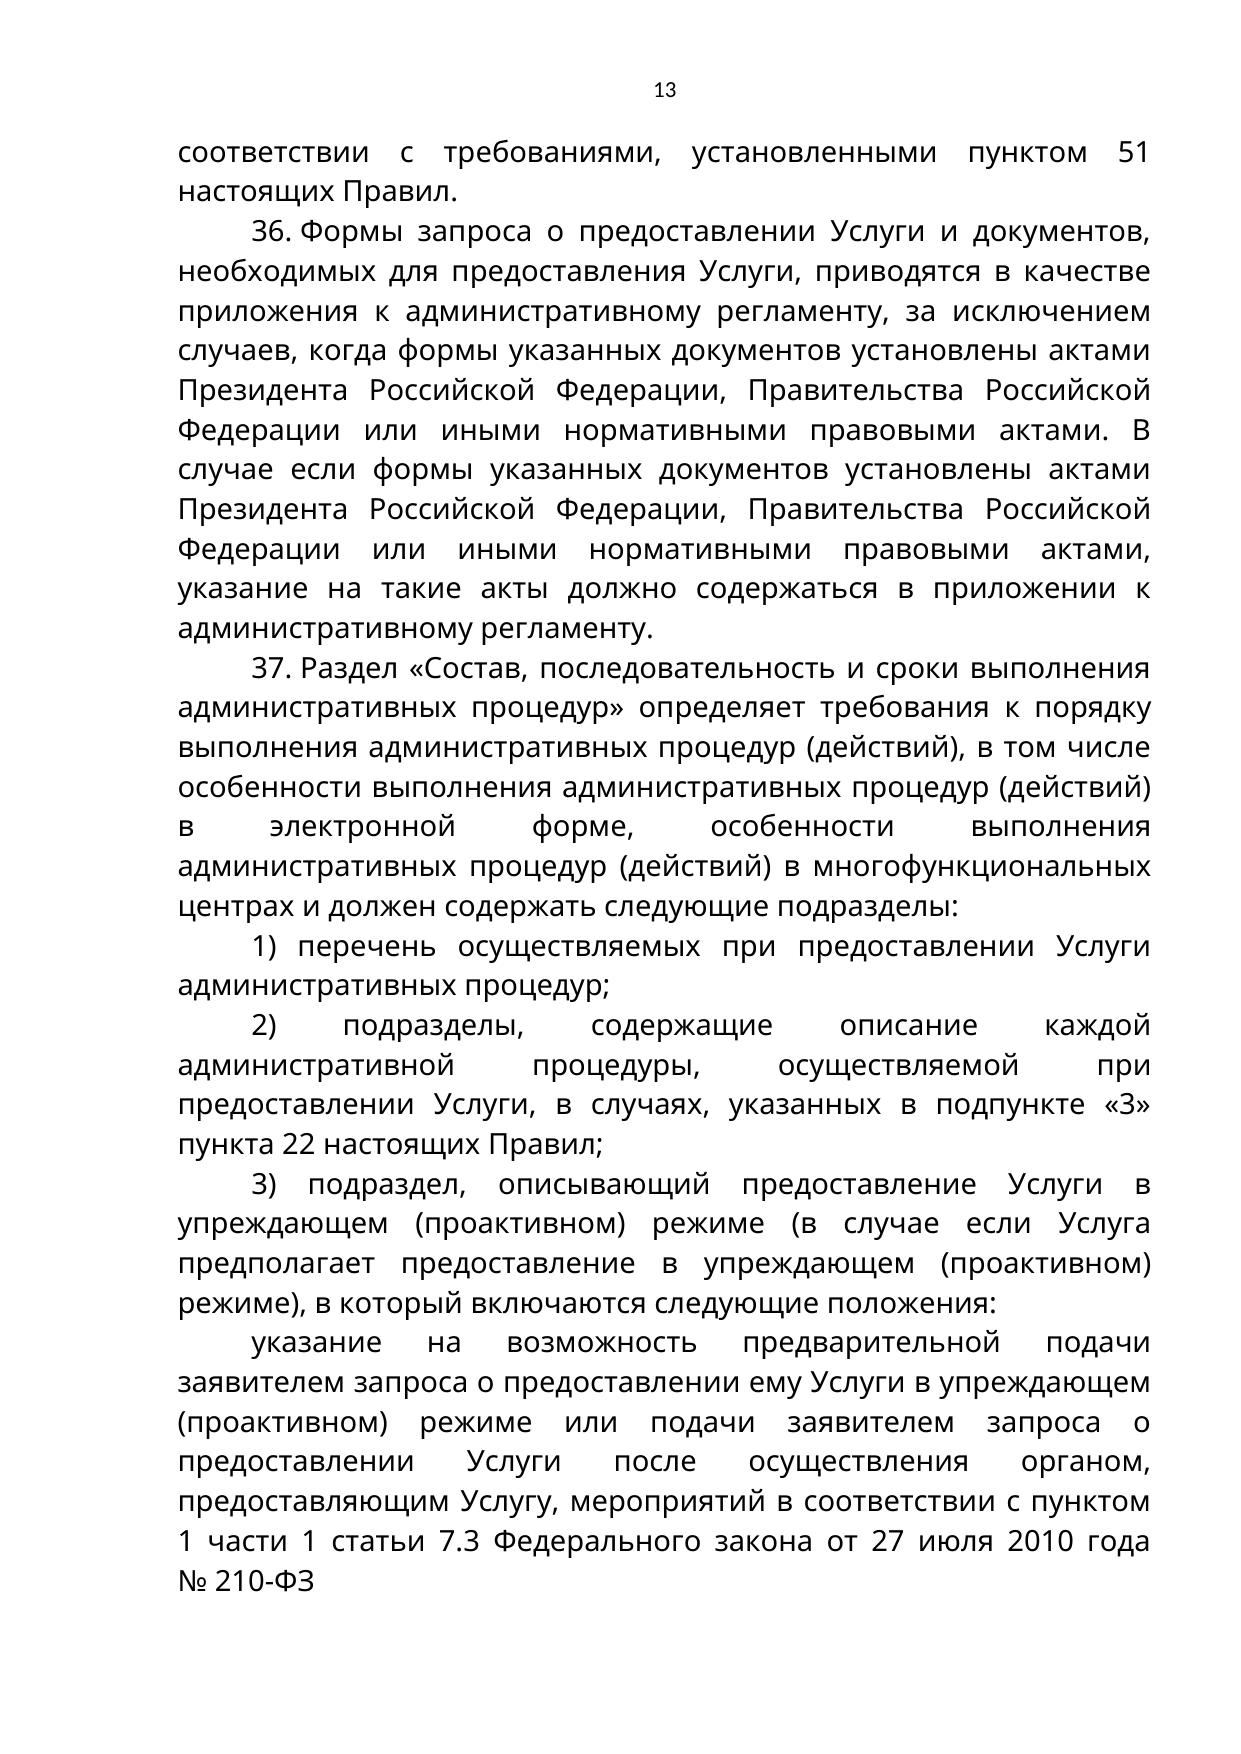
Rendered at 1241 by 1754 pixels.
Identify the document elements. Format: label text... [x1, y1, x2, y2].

text 3) подраздел, описывающий предоставление Услуги в упреждающем (проактивном) режиме (в случае если Услуга предполагает предоставление в упреждающем (проактивном) режиме), в который включаются следующие положения: [177, 1163, 1152, 1322]
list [177, 131, 1152, 210]
text 2) подразделы, содержащие описание каждой административной процедуры, осуществляемой при предоставлении Услуги, в случаях, указанных в подпункте «3» пункта 22 настоящих Правил; [177, 1004, 1152, 1163]
text 1) перечень осуществляемых при предоставлении Услуги административных процедур; [177, 925, 1152, 1004]
list Формы запроса о предоставлении Услуги и документов, необходимых для предоставления Услуги, приводятся в качестве приложения к административному регламенту, за исключением случаев, когда формы указанных документов установлены актами Президента Российской Федерации, Правительства Российской Федерации или иными нормативными правовыми актами. В случае если формы указанных документов установлены актами Президента Российской Федерации, Правительства Российской Федерации или иными нормативными правовыми актами, указание на такие акты должно содержаться в приложении к административному регламенту. [177, 210, 1152, 647]
list Раздел «Состав, последовательность и сроки выполнения административных процедур» определяет требования к порядку выполнения административных процедур (действий), в том числе особенности выполнения административных процедур (действий) в электронной форме, особенности выполнения административных процедур (действий) в многофункциональных центрах и должен содержать следующие подразделы: [177, 647, 1152, 925]
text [177, 1322, 1152, 1599]
